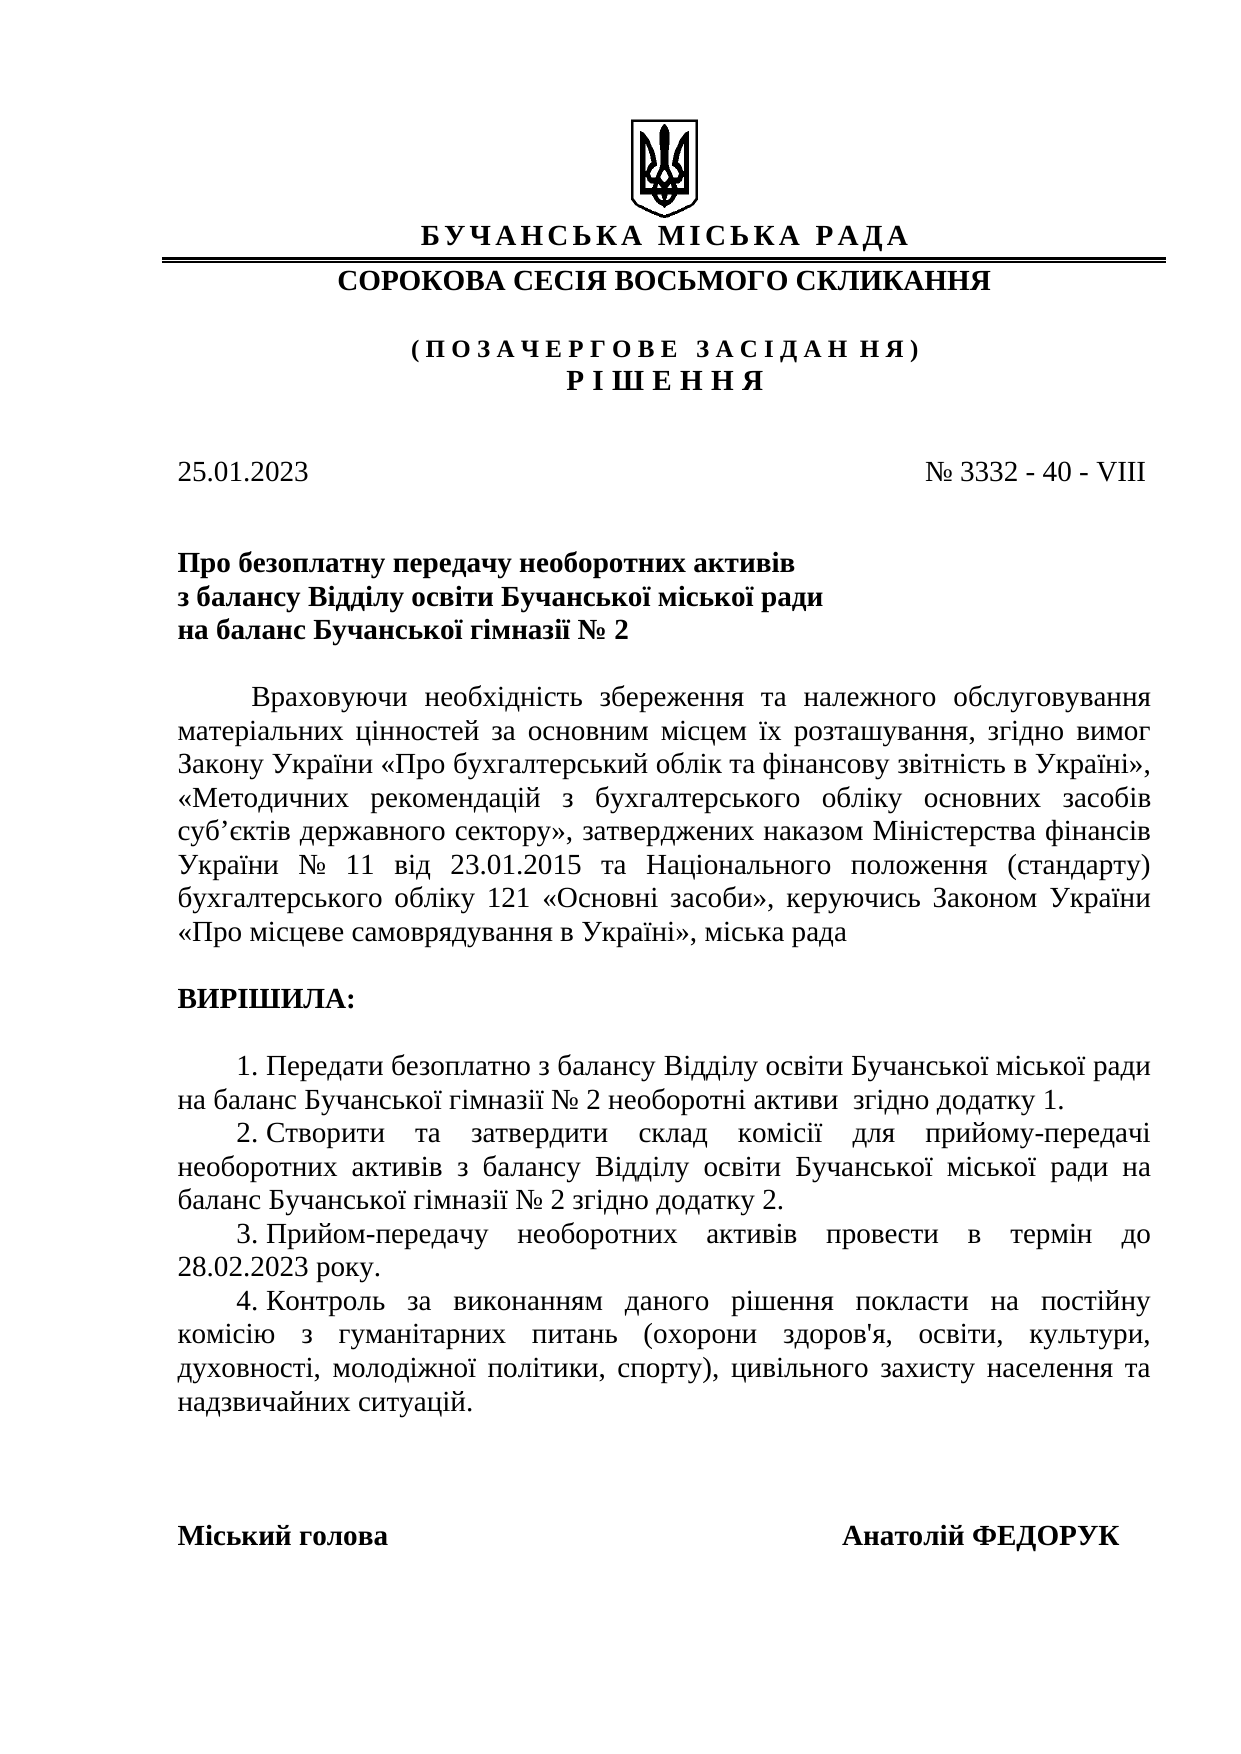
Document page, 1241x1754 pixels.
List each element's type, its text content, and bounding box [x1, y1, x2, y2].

text БУЧАНСЬКА МІСЬКА РАДА [177, 218, 1152, 252]
text РІШЕННЯ [177, 363, 1152, 397]
list Передати безоплатно з балансу Відділу освіти Бучанської міської ради на баланс Бучанської гімназії № 2 необоротні активи згідно додатку 1. [177, 1048, 1152, 1115]
text ВИРІШИЛА: [177, 981, 1152, 1015]
text Враховуючи необхідність збереження та належного обслуговування матеріальних цінностей за основним місцем їх розташування, згідно вимог Закону України «Про бухгалтерський облік та фінансову звітність в Україні», «Методичних рекомендацій з бухгалтерського обліку основних засобів суб’єктів державного сектору», затверджених наказом Міністерства фінансів України № 11 від 23.01.2015 та Національного положення (стандарту) бухгалтерського обліку 121 «Основні засоби», керуючись Законом України «Про місцеве самоврядування в Україні», міська рада [177, 679, 1152, 948]
list Створити та затвердити склад комісії для прийому-передачі необоротних активів з балансу Відділу освіти Бучанської міської ради на баланс Бучанської гімназії № 2 згідно додатку 2. [177, 1115, 1152, 1216]
list Прийом-передачу необоротних активів провести в термін до 28.02.2023 року. [177, 1216, 1152, 1283]
text Міський голова Анатолій ФЕДОРУК [177, 1518, 1152, 1551]
text з балансу Відділу освіти Бучанської міської ради [177, 579, 1152, 612]
subtitle 25.01.2023 № 3332 - 40 - VIІІ [177, 454, 1152, 488]
text Про безоплатну передачу необоротних активів [177, 545, 1152, 579]
text на баланс Бучанської гімназії № 2 [177, 612, 1152, 646]
picture [629, 118, 700, 219]
text ( П О З А Ч Е Р Г О В Е З А С І Д А Н Н Я ) [177, 334, 1152, 363]
table_header СОРОКОВА СЕСІЯ ВОСЬМОГО СКЛИКАННЯ [162, 263, 1166, 301]
list Контроль за виконанням даного рішення покласти на постійну комісію з гуманітарних питань (охорони здоров'я, освіти, культури, духовності, молодіжної політики, спорту), цивільного захисту населення та надзвичайних ситуацій. [177, 1283, 1152, 1417]
